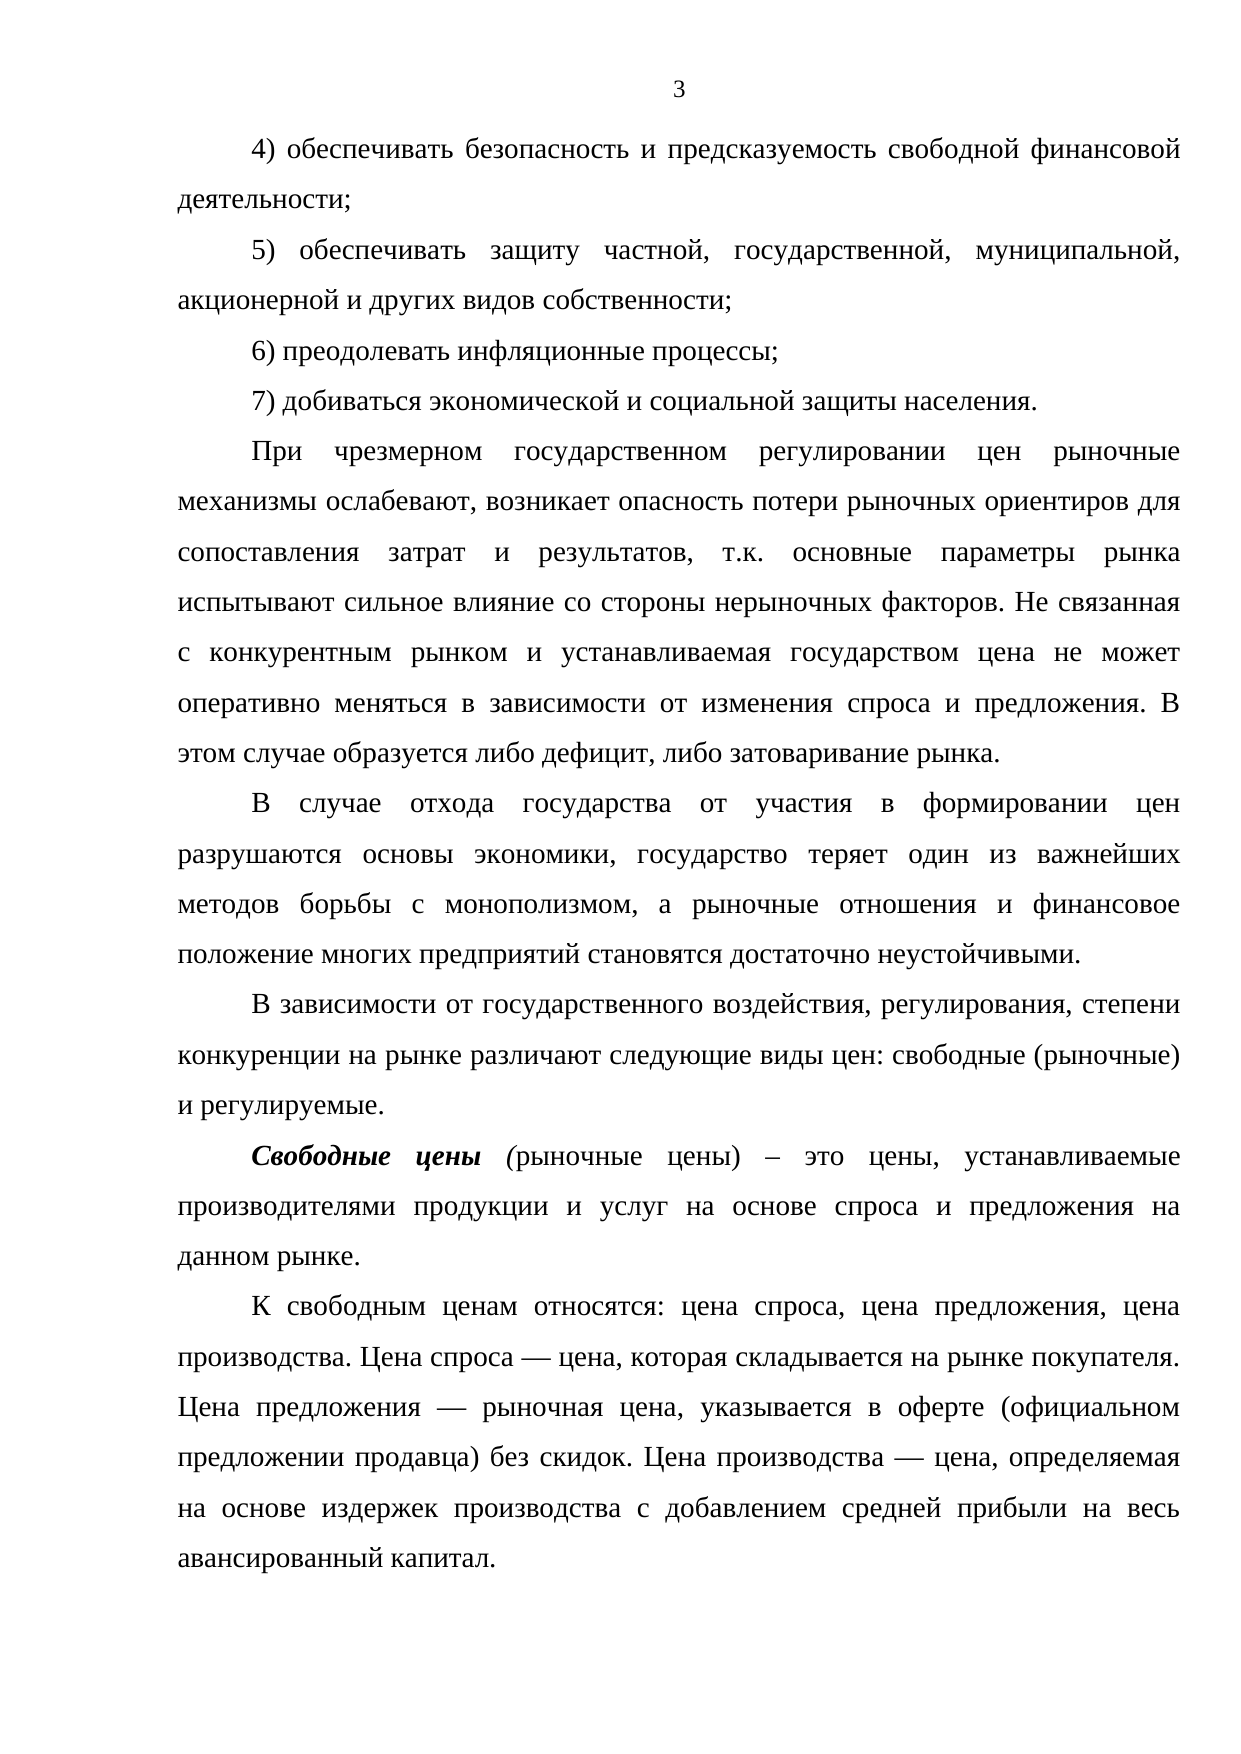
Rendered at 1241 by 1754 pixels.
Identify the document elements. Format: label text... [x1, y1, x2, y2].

text При чрезмерном государственном регулировании цен рыночные механизмы ослабевают, возникает опасность потери рыночных ориентиров для сопоставления затрат и результатов, т.к. основные параметры рынка испытывают сильное влияние со стороны нерыночных факторов. Не связанная с конкурентным рынком и устанавливаемая государством цена не может оперативно меняться в зависимости от изменения спроса и предложения. В этом случае образуется либо дефицит, либо затоваривание рынка. [177, 433, 1181, 769]
text К свободным ценам относятся: цена спроса, цена предложения, цена производства. Цена спроса — цена, которая складывается на рынке покупателя. Цена предложения — рыночная цена, указывается в оферте (официальном предложении продавца) без скидок. Цена производства — цена, определяемая на основе издержек производства с добавлением средней прибыли на весь авансированный капитал. [177, 1288, 1181, 1574]
text 6) преодолевать инфляционные процессы; [177, 333, 1181, 366]
text В случае отхода государства от участия в формировании цен разрушаются основы экономики, государство теряет один из важнейших методов борьбы с монополизмом, а рыночные отношения и финансовое положение многих предприятий становятся достаточно неустойчивыми. [177, 785, 1181, 970]
text 7) добиваться экономической и социальной защиты населения. [177, 383, 1181, 416]
text 4) обеспечивать безопасность и предсказуемость свободной финансовой деятельности; [177, 131, 1181, 215]
text 5) обеспечивать защиту частной, государственной, муниципальной, акционерной и других видов собственности; [177, 232, 1181, 316]
text Свободные цены (рыночные цены) – это цены, устанавливаемые производителями продукции и услуг на основе спроса и предложения на данном рынке. [177, 1138, 1181, 1272]
text В зависимости от государственного воздействия, регулирования, степени конкуренции на рынке различают следующие виды цен: свободные (рыночные) и регулируемые. [177, 987, 1181, 1121]
